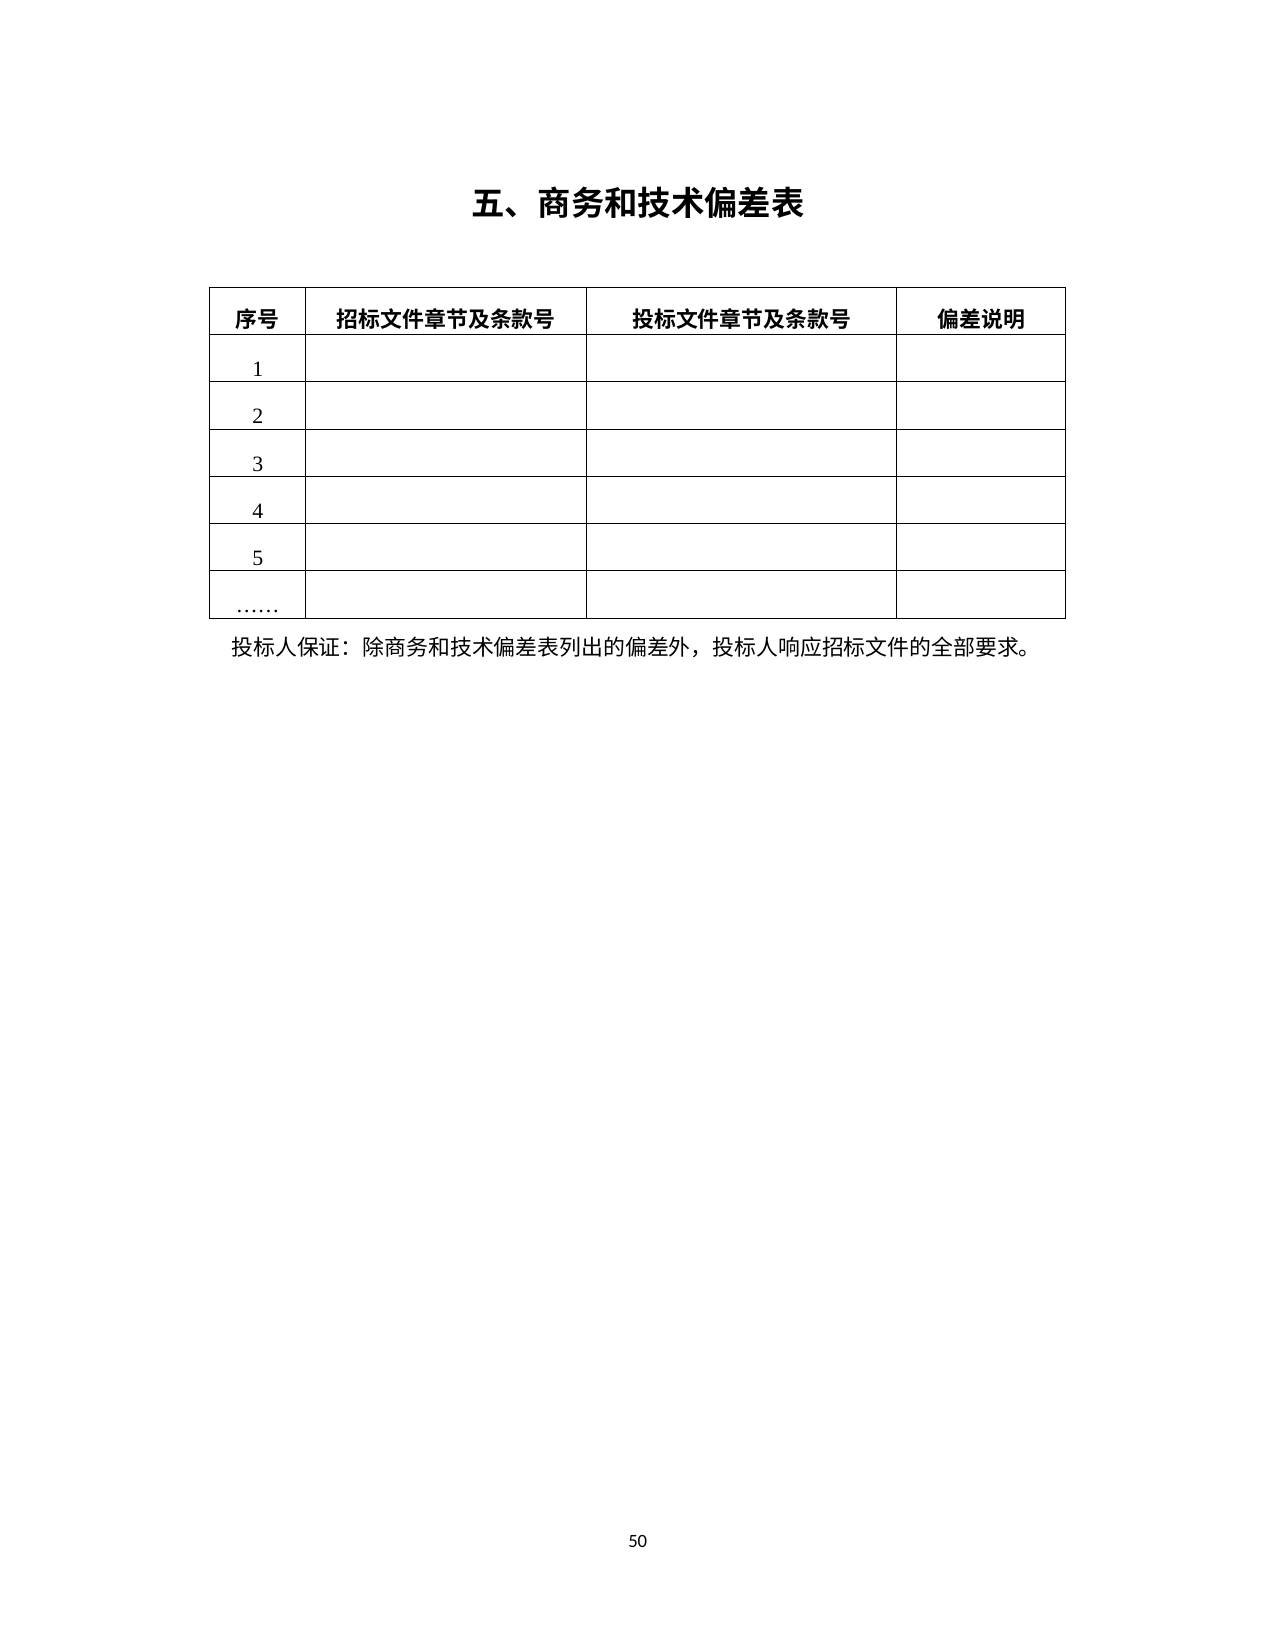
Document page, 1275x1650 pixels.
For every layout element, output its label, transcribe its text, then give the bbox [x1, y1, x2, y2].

table_cell 4 [210, 477, 305, 523]
table_cell 5 [210, 524, 305, 570]
table_cell 2 [210, 382, 305, 428]
table_cell [587, 477, 896, 523]
table_cell [306, 382, 586, 428]
table_cell 3 [210, 430, 305, 476]
table_cell [306, 430, 586, 476]
table_cell [897, 335, 1065, 381]
subtitle 五、商务和技术偏差表 [187, 177, 1087, 225]
table_cell 1 [210, 335, 305, 381]
table_cell [306, 524, 586, 570]
table_header 序号 [210, 288, 305, 334]
table_header 偏差说明 [897, 288, 1065, 334]
table_cell [897, 430, 1065, 476]
table_cell [587, 524, 896, 570]
table_cell [306, 335, 586, 381]
table_header 招标文件章节及条款号 [306, 288, 586, 334]
table_cell [897, 382, 1065, 428]
table_cell [587, 430, 896, 476]
table_cell [587, 382, 896, 428]
table_cell [897, 524, 1065, 570]
table_cell [587, 335, 896, 381]
table_cell …… [210, 571, 305, 618]
text 投标人保证：除商务和技术偏差表列出的偏差外，投标人响应招标文件的全部要求。 [187, 619, 1087, 664]
table_cell [306, 571, 586, 618]
table_cell [306, 477, 586, 523]
table_cell [897, 571, 1065, 618]
table_cell [897, 477, 1065, 523]
table_header 投标文件章节及条款号 [587, 288, 896, 334]
table_cell [587, 571, 896, 618]
